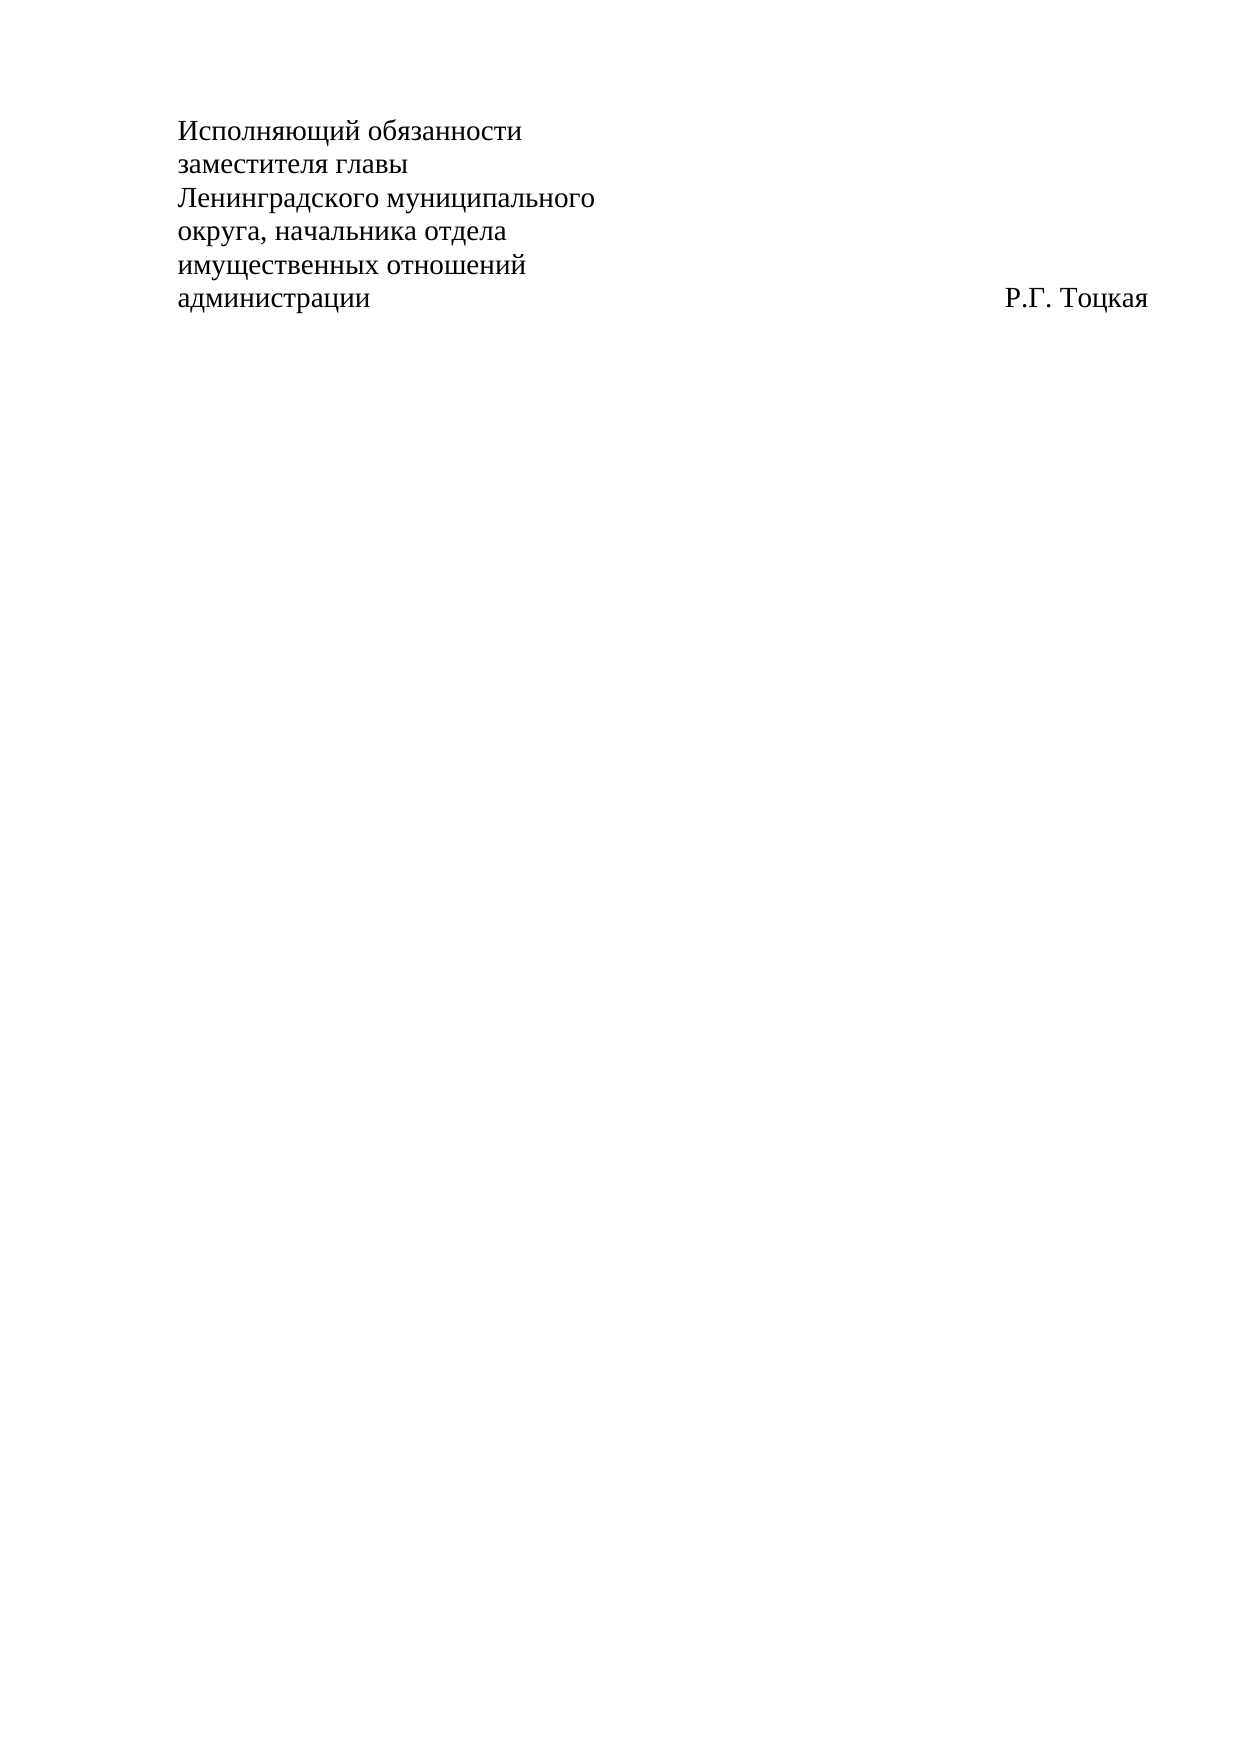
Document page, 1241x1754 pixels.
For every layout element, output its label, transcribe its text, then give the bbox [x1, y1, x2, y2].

text Ленинградского муниципального [177, 180, 1152, 213]
text округа, начальника отдела [177, 213, 1152, 247]
text заместителя главы [177, 146, 1152, 180]
text администрации Р.Г. Тоцкая [177, 281, 1152, 314]
text Исполняющий обязанности [177, 113, 1152, 146]
text имущественных отношений [177, 247, 1152, 281]
